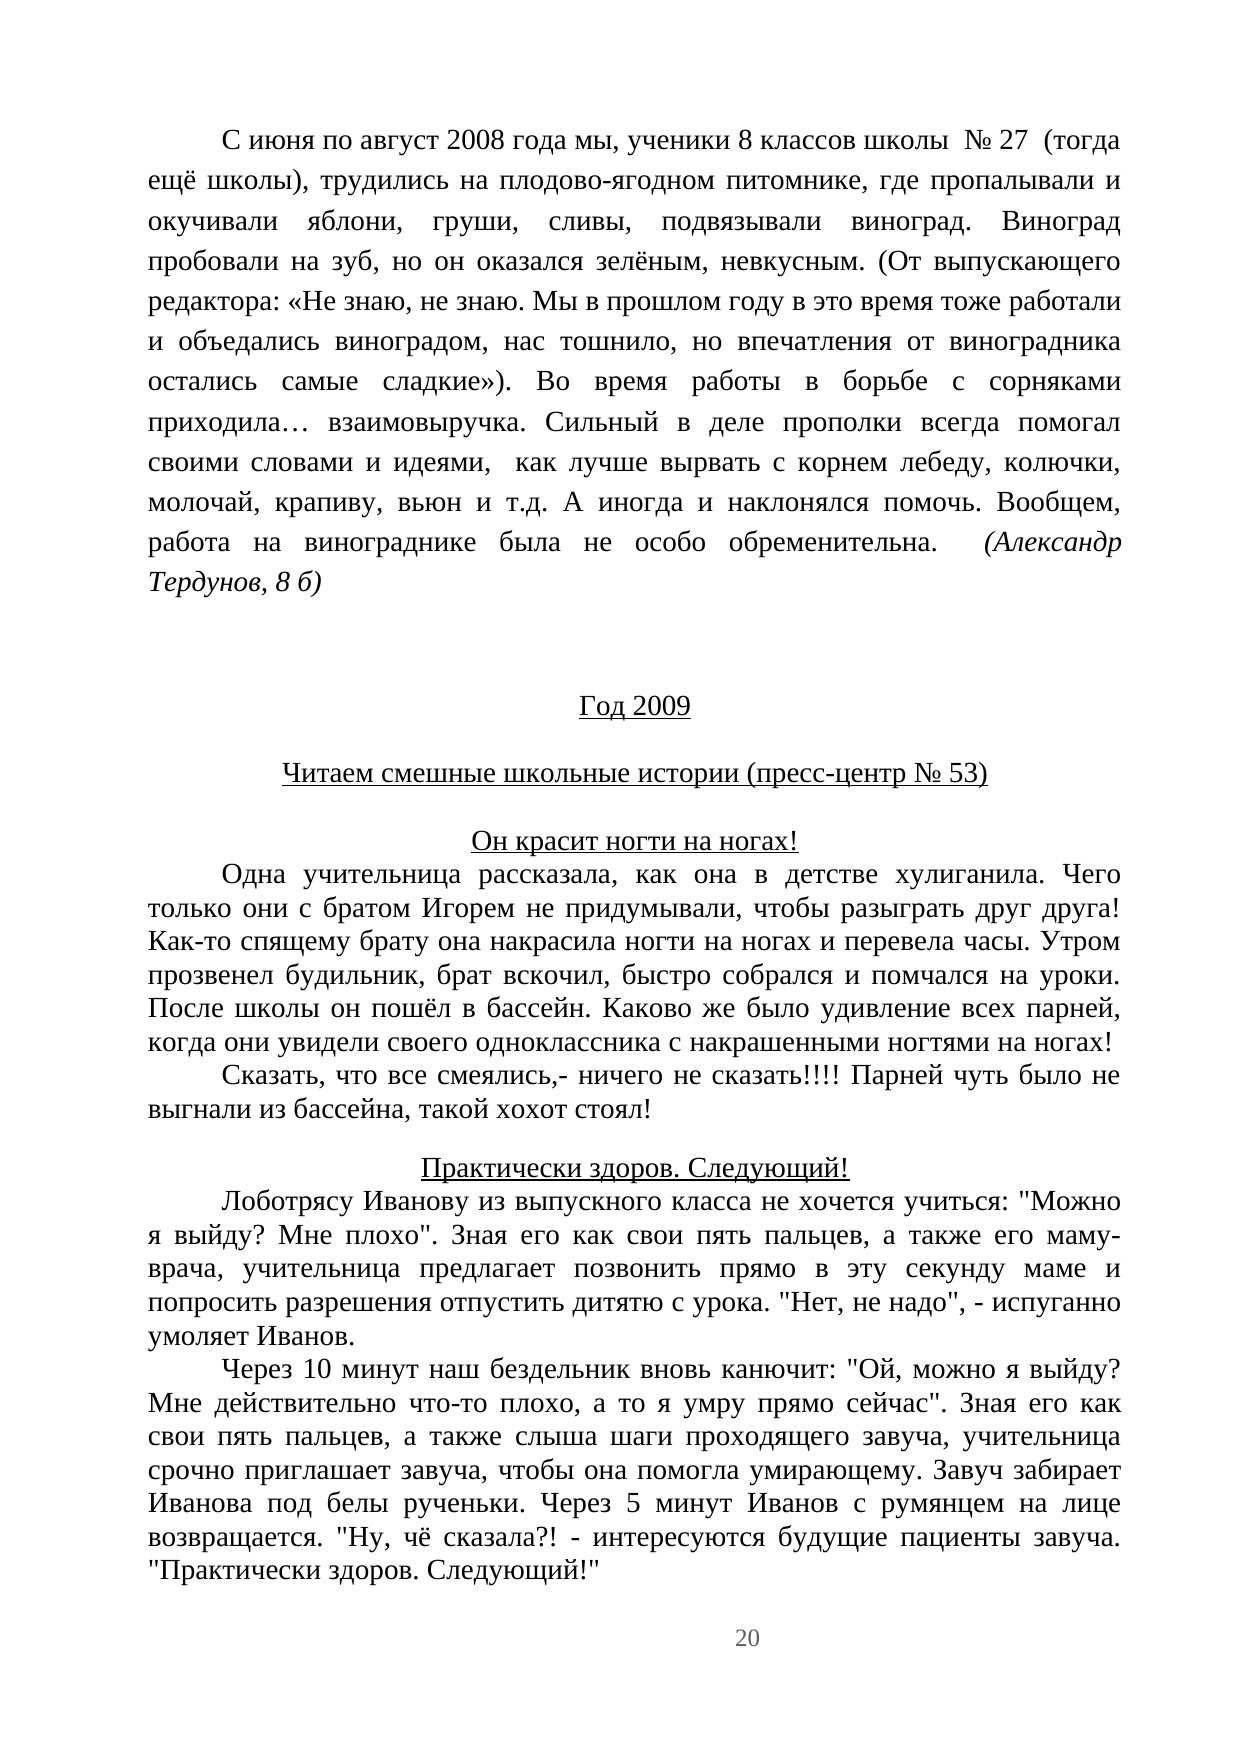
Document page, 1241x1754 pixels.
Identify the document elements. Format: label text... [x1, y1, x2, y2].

text Через 10 минут наш бездельник вновь канючит: "Ой, можно я выйду? Мне действительно что-то плохо, а то я умру прямо сейчас". Зная его как свои пять пальцев, а также слыша шаги проходящего завуча, учительница срочно приглашает завуча, чтобы она помогла умирающему. Завуч забирает Иванова под белы рученьки. Через 5 минут Иванов с румянцем на лице возвращается. "Ну, чё сказала?! - интересуются будущие пациенты завуча. "Практически здоров. Следующий!" [148, 1351, 1122, 1586]
text Практически здоров. Следующий! [148, 1150, 1122, 1183]
text Он красит ногти на ногах! [148, 823, 1122, 856]
text Читаем смешные школьные истории (пресс-центр № 53) [148, 756, 1122, 789]
text Год 2009 [148, 688, 1122, 722]
text Одна учительница рассказала, как она в детстве хулиганила. Чего только они с братом Игорем не придумывали, чтобы разыграть друг друга! Как-то спящему брату она накрасила ногти на ногах и перевела часы. Утром прозвенел будильник, брат вскочил, быстро собрался и помчался на уроки. После школы он пошёл в бассейн. Каково же было удивление всех парней, когда они увидели своего одноклассника с накрашенными ногтями на ногах! Сказать, что все смеялись,- ничего не сказать!!!! Парней чуть было не выгнали из бассейна, такой хохот стоял! [148, 856, 1122, 1124]
text С июня по август 2008 года мы, ученики 8 классов школы № 27 (тогда ещё школы), трудились на плодово-ягодном питомнике, где пропалывали и окучивали яблони, груши, сливы, подвязывали виноград. Виноград пробовали на зуб, но он оказался зелёным, невкусным. (От выпускающего редактора: «Не знаю, не знаю. Мы в прошлом году в это время тоже работали и объедались виноградом, нас тошнило, но впечатления от виноградника остались самые сладкие»). Во время работы в борьбе с сорняками приходила… взаимовыручка. Сильный в деле прополки всегда помогал своими словами и идеями, как лучше вырвать с корнем лебеду, колючки, молочай, крапиву, вьюн и т.д. А иногда и наклонялся помочь. Вообщем, работа на винограднике была не особо обременительна. (Александр Тердунов, 8 б) [148, 122, 1122, 598]
text Лоботрясу Иванову из выпускного класса не хочется учиться: "Можно я выйду? Мне плохо". Зная его как свои пять пальцев, а также его маму-врача, учительница предлагает позвонить прямо в эту секунду маме и попросить разрешения отпустить дитятю с урока. "Нет, не надо", - испуганно умоляет Иванов. [148, 1183, 1122, 1351]
